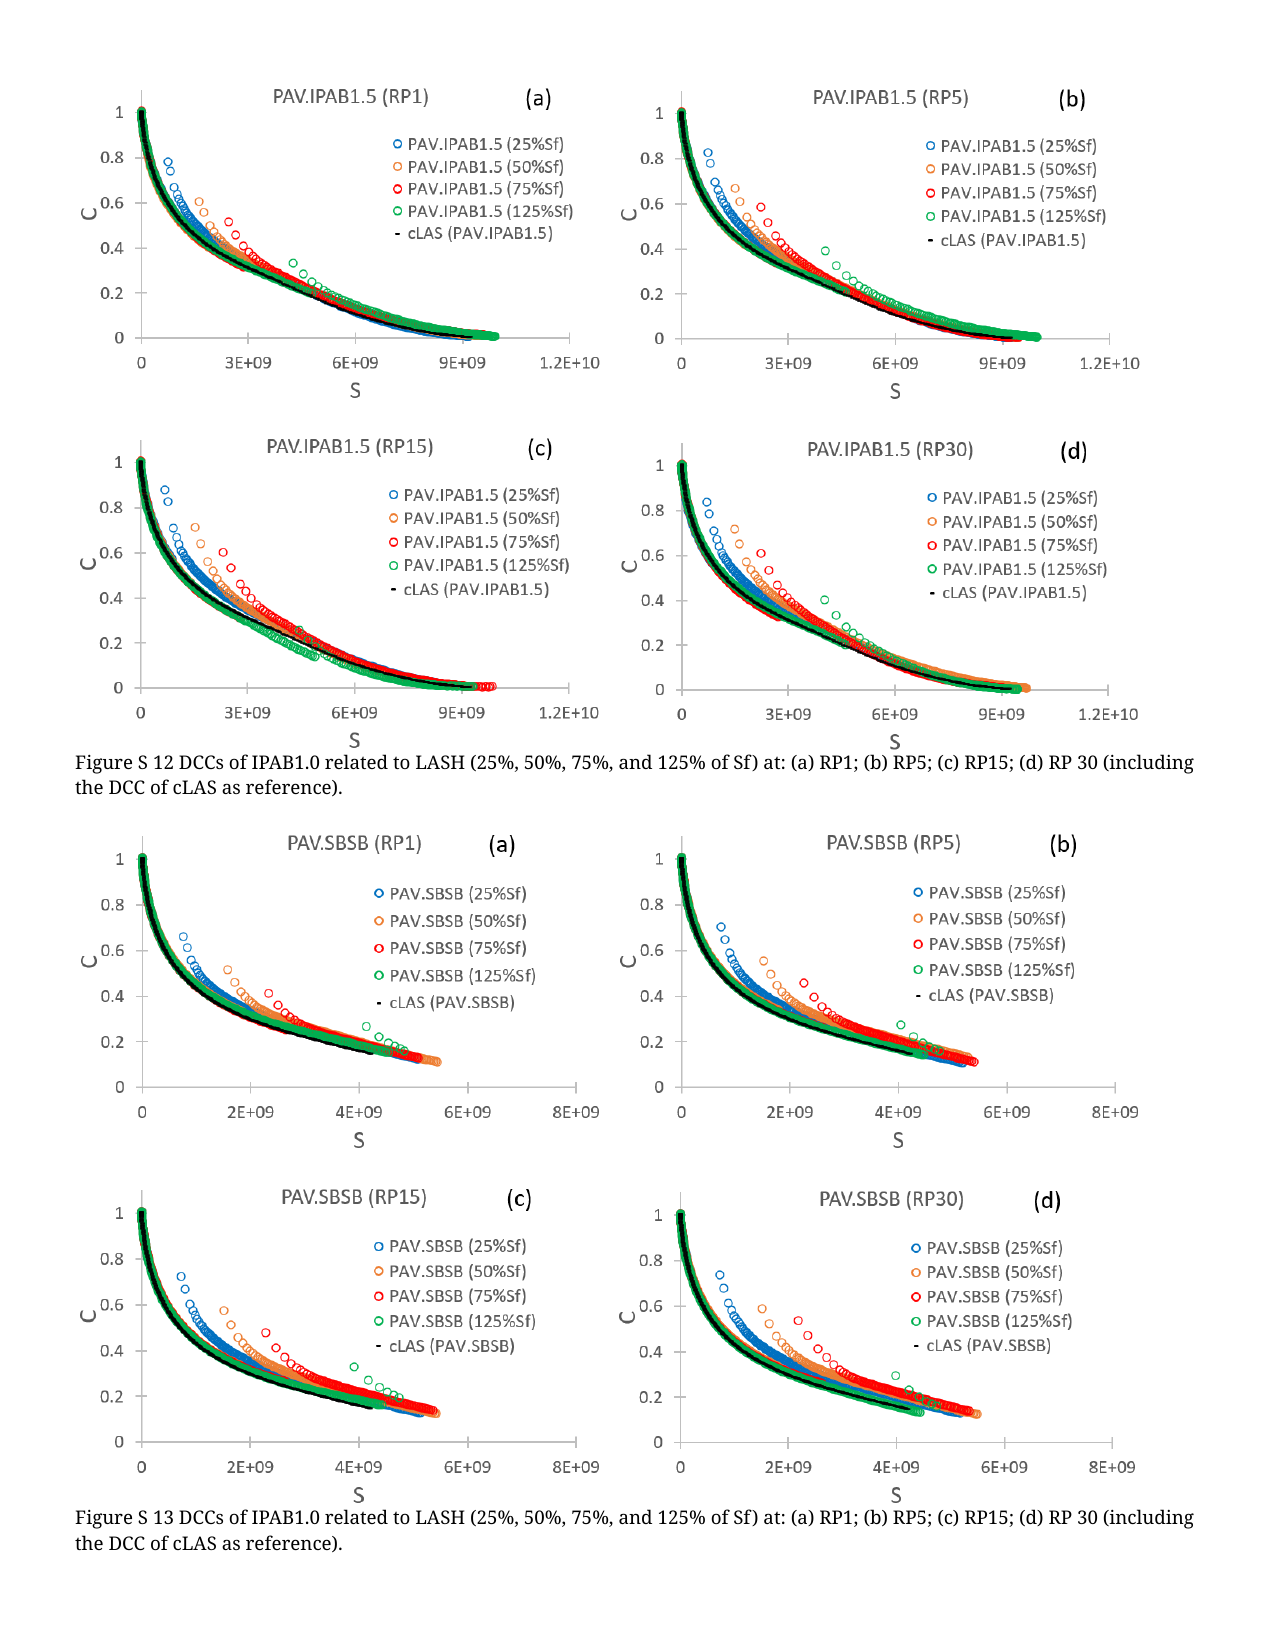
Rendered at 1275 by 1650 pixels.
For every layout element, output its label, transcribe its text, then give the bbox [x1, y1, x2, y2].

picture [75, 1175, 600, 1505]
text Figure S 12 DCCs of IPAB1.0 related to LASH (25%, 50%, 75%, and 125% of Sf) at: (a) RP1; (b) RP5; (c) RP15; (d) RP 30 (including the DCC of cLAS as reference). [75, 749, 1200, 800]
picture [75, 75, 600, 400]
picture [615, 1177, 1141, 1505]
text Figure S 13 DCCs of IPAB1.0 related to LASH (25%, 50%, 75%, and 125% of Sf) at: (a) RP1; (b) RP5; (c) RP15; (d) RP 30 (including the DCC of cLAS as reference). [75, 1504, 1200, 1556]
picture [615, 75, 1141, 400]
picture [615, 821, 1141, 1150]
picture [75, 821, 600, 1150]
picture [615, 428, 1141, 750]
picture [75, 424, 600, 750]
